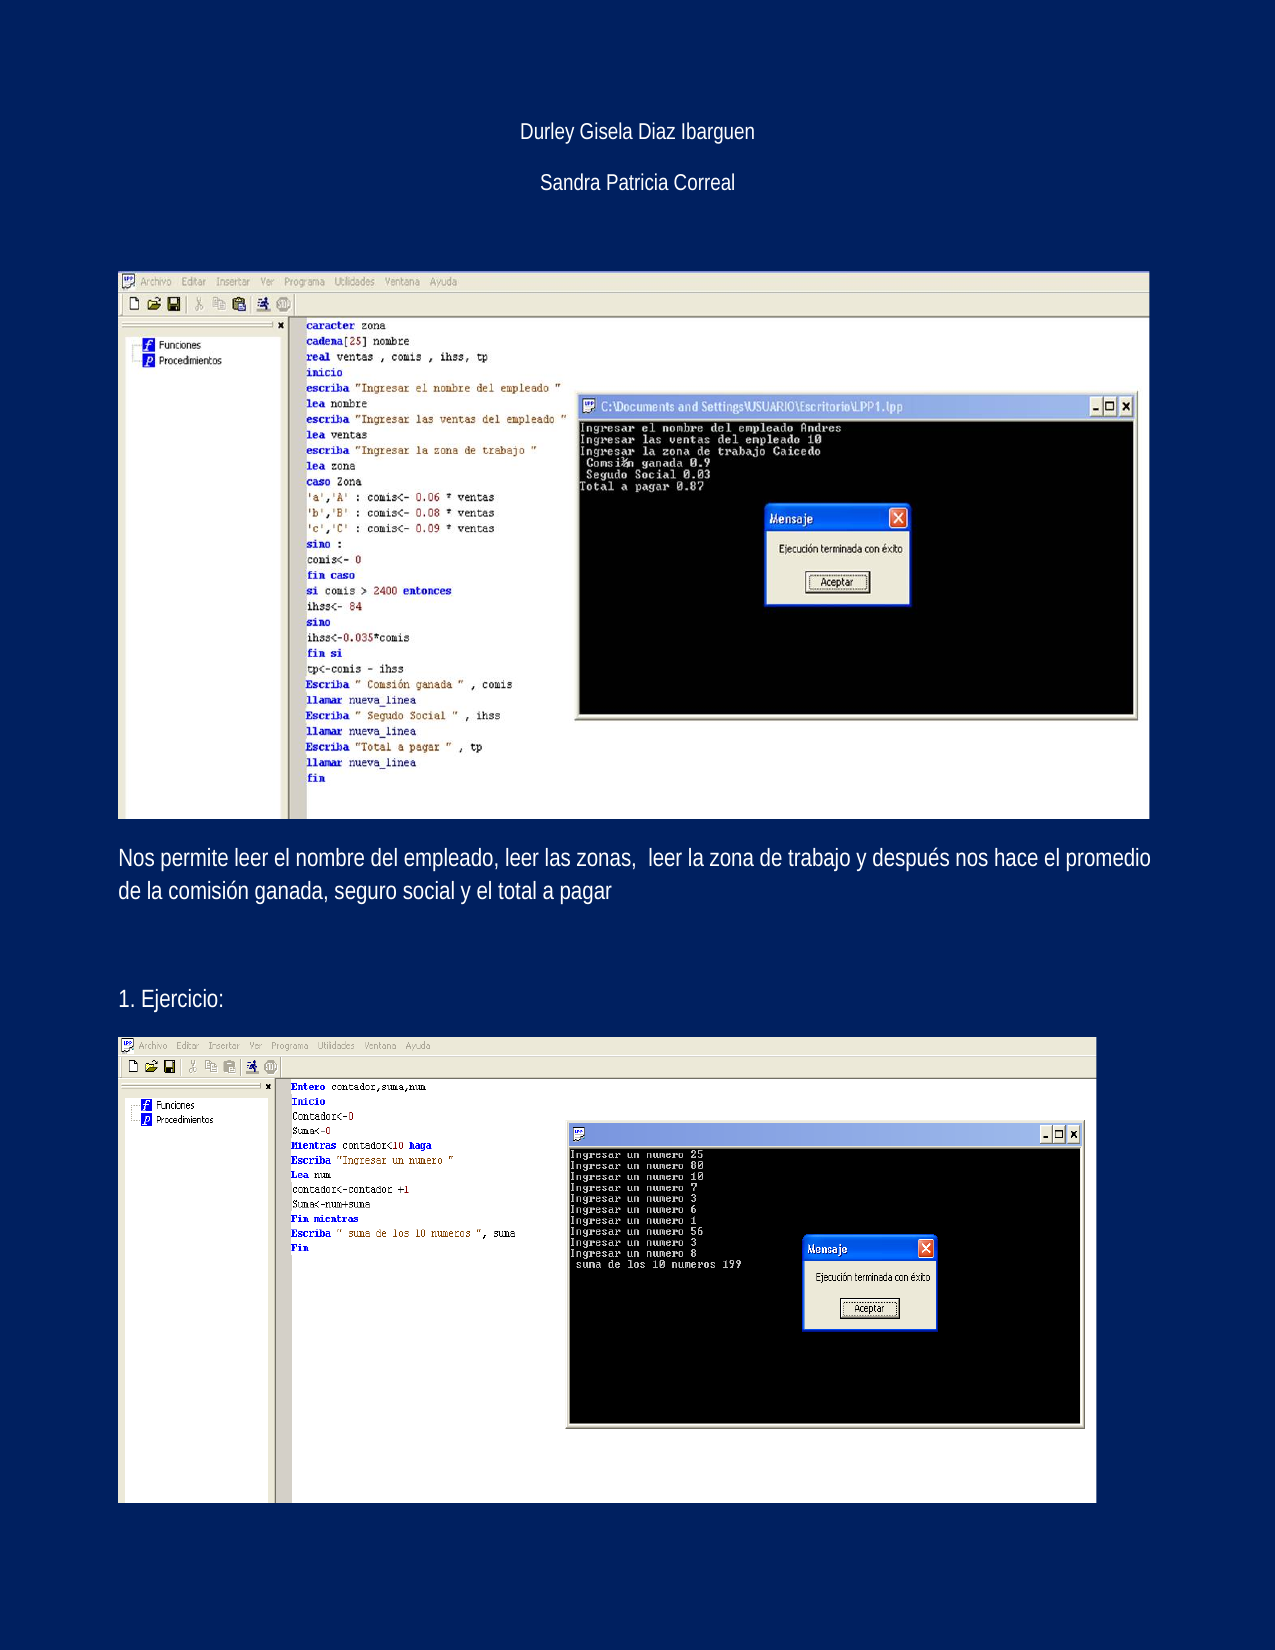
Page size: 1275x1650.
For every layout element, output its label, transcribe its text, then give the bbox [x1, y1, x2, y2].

text 1. Ejercicio: [118, 983, 1157, 1012]
text Nos permite leer el nombre del empleado, leer las zonas, leer la zona de trabajo y después nos hace el promedio de la comisión ganada, seguro social y el total a pagar [118, 843, 1157, 905]
text Sandra Patricia Correal [118, 169, 1157, 196]
text Durley Gisela Diaz Ibarguen [118, 118, 1157, 144]
picture [118, 271, 1150, 819]
picture [118, 1037, 1097, 1503]
